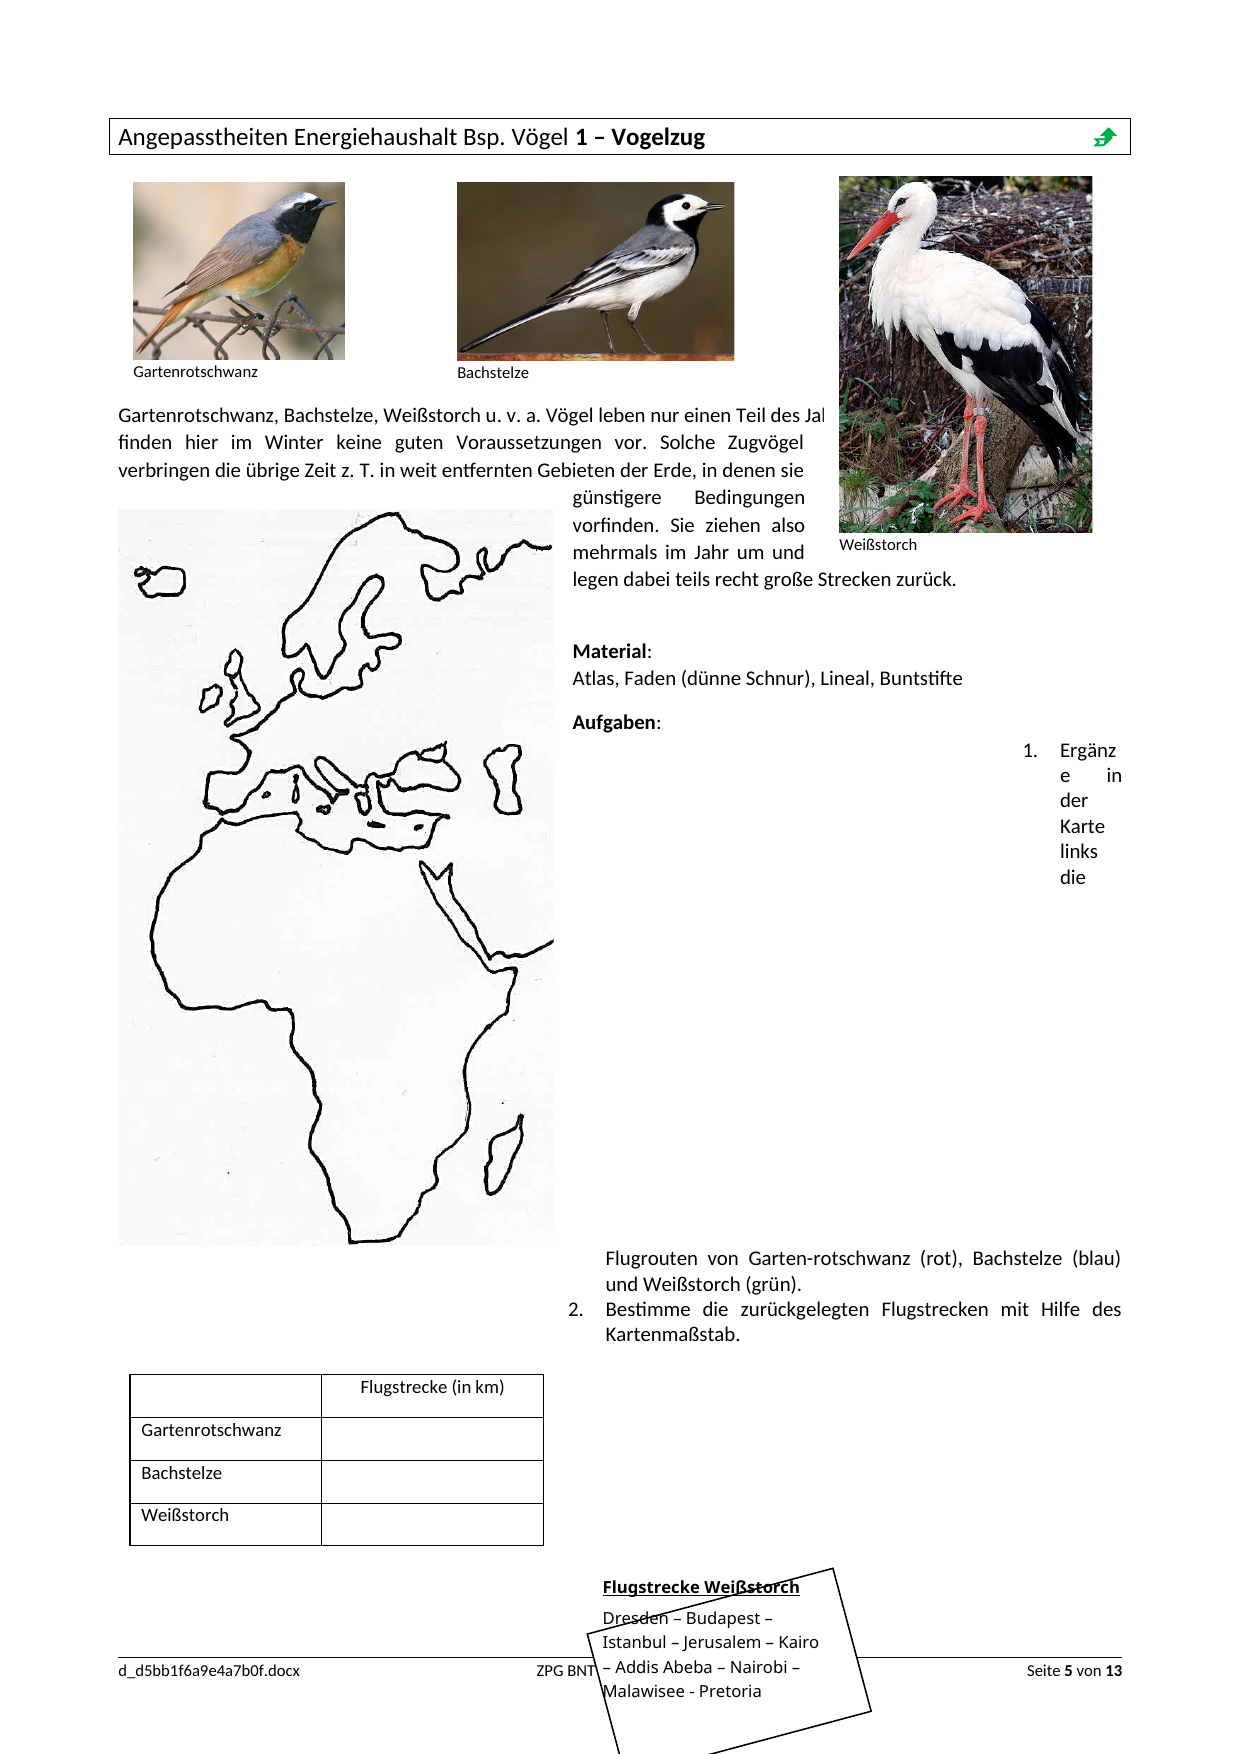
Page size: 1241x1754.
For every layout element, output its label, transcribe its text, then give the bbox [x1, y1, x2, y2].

table_header [131, 1375, 321, 1417]
text Aufgaben: [554, 709, 1122, 735]
table_cell [322, 1418, 543, 1460]
table_cell [322, 1504, 543, 1545]
table_cell Bachstelze [131, 1461, 321, 1502]
text Gartenrotschwanz, Bachstelze, Weißstorch u. v. a. Vögel leben nur einen Teil des Jahres bei uns in Mitteleuropa. Sie finden hier im Winter keine guten Voraussetzungen vor. Solche Zugvögel verbringen die übrige Zeit z. T. in weit entfernten Gebieten der Erde, in denen sie günstigere Bedingungen vorfinden. Sie ziehen also mehrmals im Jahr um und legen dabei teils recht große Strecken zurück. [118, 218, 1122, 592]
text Angepasstheiten Energiehaushalt Bsp. Vögel 1 – Vogelzug [110, 119, 1130, 154]
picture [133, 182, 345, 360]
picture [839, 176, 1093, 533]
picture [118, 509, 554, 1246]
text Atlas, Faden (dünne Schnur), Lineal, Buntstifte [554, 665, 1122, 691]
list Bestimme die zurückgelegten Flugstrecken mit Hilfe des Kartenmaßstab. [568, 1296, 1122, 1347]
list Ergänze in der Karte links die Flugrouten von Garten-rotschwanz (rot), Bachstelze (blau) und Weißstorch (grün). [568, 737, 1122, 1296]
table_cell Weißstorch [131, 1504, 321, 1545]
picture [457, 182, 735, 361]
table_cell Gartenrotschwanz [131, 1418, 321, 1460]
text Material: [554, 638, 1122, 663]
table_cell [322, 1461, 543, 1502]
table_header Flugstrecke (in km) [322, 1375, 543, 1417]
